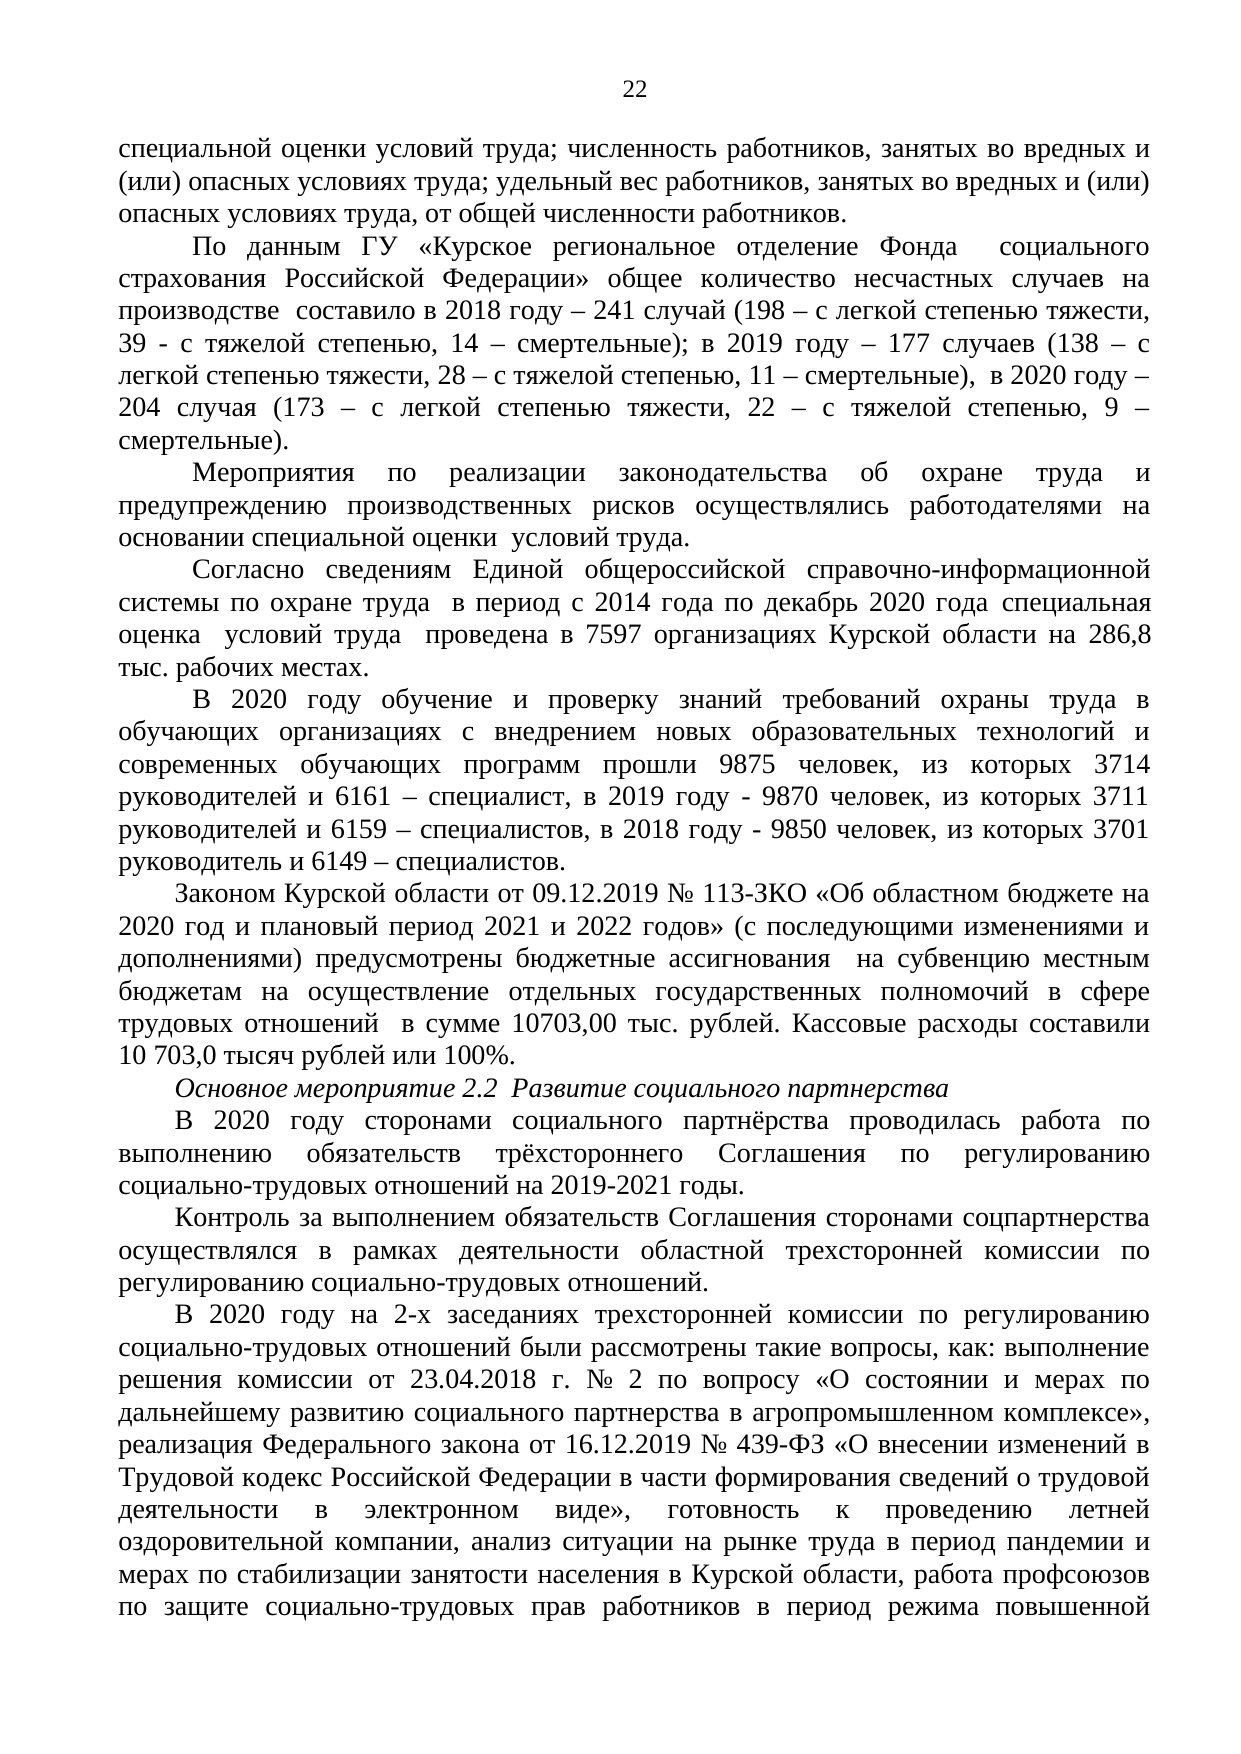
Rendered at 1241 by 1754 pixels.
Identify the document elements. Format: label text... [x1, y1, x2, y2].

text Основное мероприятие 2.2 Развитие социального партнерства [118, 1071, 1152, 1103]
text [118, 1298, 1152, 1622]
text Мероприятия по реализации законодательства об охране труда и предупреждению производственных рисков осуществлялись работодателями на основании специальной оценки условий труда. [118, 455, 1152, 552]
text В 2020 году обучение и проверку знаний требований охраны труда в обучающих организациях с внедрением новых образовательных технологий и современных обучающих программ прошли 9875 человек, из которых 3714 руководителей и 6161 – специалист, в 2019 году - 9870 человек, из которых 3711 руководителей и 6159 – специалистов, в 2018 году - 9850 человек, из которых 3701 руководитель и 6149 – специалистов. [118, 682, 1152, 876]
text В 2020 году сторонами социального партнёрства проводилась работа по выполнению обязательств трёхстороннего Соглашения по регулированию социально-трудовых отношений на 2019-2021 годы. [118, 1103, 1152, 1200]
text По данным ГУ «Курское региональное отделение Фонда социального страхования Российской Федерации» общее количество несчастных случаев на производстве составило в 2018 году – 241 случай (198 – с легкой степенью тяжести, 39 - с тяжелой степенью, 14 – смертельные); в 2019 году – 177 случаев (138 – с легкой степенью тяжести, 28 – с тяжелой степенью, 11 – смертельные), в 2020 году – 204 случая (173 – с легкой степенью тяжести, 22 – с тяжелой степенью, 9 – смертельные). [118, 228, 1152, 455]
text Согласно сведениям Единой общероссийской справочно-информационной системы по охране труда в период с 2014 года по декабрь 2020 года специальная оценка условий труда проведена в 7597 организациях Курской области на 286,8 тыс. рабочих местах. [118, 552, 1152, 682]
text Законом Курской области от 09.12.2019 № 113-ЗКО «Об областном бюджете на 2020 год и плановый период 2021 и 2022 годов» (с последующими изменениями и дополнениями) предусмотрены бюджетные ассигнования на субвенцию местным бюджетам на осуществление отдельных государственных полномочий в сфере трудовых отношений в сумме 10703,00 тыс. рублей. Кассовые расходы составили 10 703,0 тысяч рублей или 100%. [118, 876, 1152, 1071]
text Контроль за выполнением обязательств Соглашения сторонами соцпартнерства осуществлялся в рамках деятельности областной трехсторонней комиссии по регулированию социально-трудовых отношений. [118, 1200, 1152, 1298]
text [118, 131, 1152, 228]
